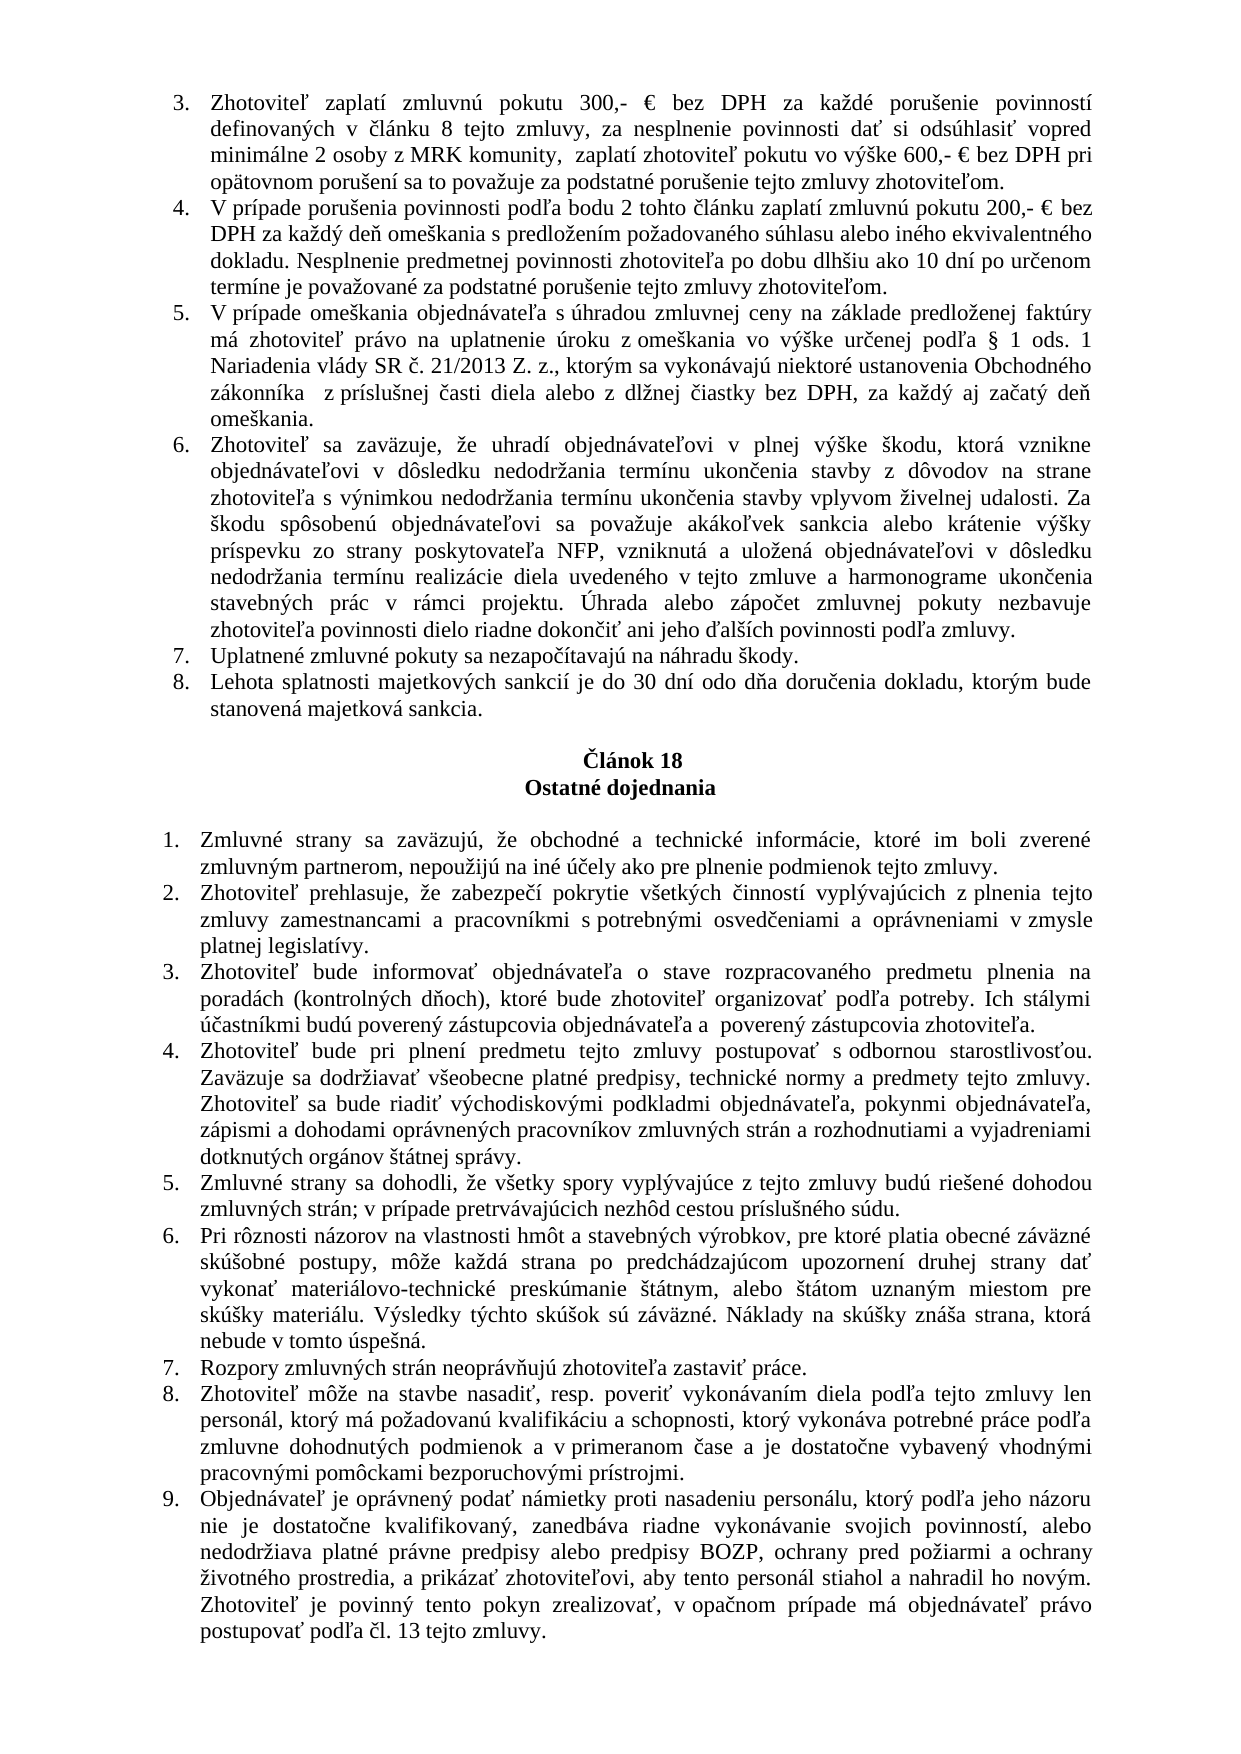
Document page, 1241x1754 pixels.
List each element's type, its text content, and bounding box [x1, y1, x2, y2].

list Zmluvné strany sa dohodli, že všetky spory vyplývajúce z tejto zmluvy budú riešené dohodou zmluvných strán; v prípade pretrvávajúcich nezhôd cestou príslušného súdu. [162, 1169, 1093, 1222]
list V prípade omeškania objednávateľa s úhradou zmluvnej ceny na základe predloženej faktúry má zhotoviteľ právo na uplatnenie úroku z omeškania vo výške určenej podľa § 1 ods. 1 Nariadenia vlády SR č. 21/2013 Z. z., ktorým sa vykonávajú niektoré ustanovenia Obchodného zákonníka z príslušnej časti diela alebo z dlžnej čiastky bez DPH, za každý aj začatý deň omeškania. [173, 299, 1093, 431]
list Lehota splatnosti majetkových sankcií je do 30 dní odo dňa doručenia dokladu, ktorým bude stanovená majetková sankcia. [173, 668, 1093, 721]
list Zhotoviteľ sa zaväzuje, že uhradí objednávateľovi v plnej výške škodu, ktorá vznikne objednávateľovi v dôsledku nedodržania termínu ukončenia stavby z dôvodov na strane zhotoviteľa s výnimkou nedodržania termínu ukončenia stavby vplyvom živelnej udalosti. Za škodu spôsobenú objednávateľovi sa považuje akákoľvek sankcia alebo krátenie výšky príspevku zo strany poskytovateľa NFP, vzniknutá a uložená objednávateľovi v dôsledku nedodržania termínu realizácie diela uvedeného v tejto zmluve a harmonograme ukončenia stavebných prác v rámci projektu. Úhrada alebo zápočet zmluvnej pokuty nezbavuje zhotoviteľa povinnosti dielo riadne dokončiť ani jeho ďalších povinnosti podľa zmluvy. [173, 431, 1093, 642]
list Zhotoviteľ môže na stavbe nasadiť, resp. poveriť vykonávaním diela podľa tejto zmluvy len personál, ktorý má požadovanú kvalifikáciu a schopnosti, ktorý vykonáva potrebné práce podľa zmluvne dohodnutých podmienok a v primeranom čase a je dostatočne vybavený vhodnými pracovnými pomôckami bezporuchovými prístrojmi. [162, 1380, 1093, 1485]
list Zhotoviteľ zaplatí zmluvnú pokutu 300,- € bez DPH za každé porušenie povinností definovaných v článku 8 tejto zmluvy, za nesplnenie povinnosti dať si odsúhlasiť vopred minimálne 2 osoby z MRK komunity, zaplatí zhotoviteľ pokutu vo výške 600,- € bez DPH pri opätovnom porušení sa to považuje za podstatné porušenie tejto zmluvy zhotoviteľom. [173, 89, 1093, 194]
text Článok 18 [173, 747, 1093, 774]
list V prípade porušenia povinnosti podľa bodu 2 tohto článku zaplatí zmluvnú pokutu 200,- € bez DPH za každý deň omeškania s predložením požadovaného súhlasu alebo iného ekvivalentného dokladu. Nesplnenie predmetnej povinnosti zhotoviteľa po dobu dlhšiu ako 10 dní po určenom termíne je považované za podstatné porušenie tejto zmluvy zhotoviteľom. [173, 194, 1093, 299]
list Zmluvné strany sa zaväzujú, že obchodné a technické informácie, ktoré im boli zverené zmluvným partnerom, nepoužijú na iné účely ako pre plnenie podmienok tejto zmluvy. [162, 827, 1093, 879]
list Zhotoviteľ bude informovať objednávateľa o stave rozpracovaného predmetu plnenia na poradách (kontrolných dňoch), ktoré bude zhotoviteľ organizovať podľa potreby. Ich stálymi účastníkmi budú poverený zástupcovia objednávateľa a poverený zástupcovia zhotoviteľa. [162, 958, 1093, 1037]
list Pri rôznosti názorov na vlastnosti hmôt a stavebných výrobkov, pre ktoré platia obecné záväzné skúšobné postupy, môže každá strana po predchádzajúcom upozornení druhej strany dať vykonať materiálovo-technické preskúmanie štátnym, alebo štátom uznaným miestom pre skúšky materiálu. Výsledky týchto skúšok sú záväzné. Náklady na skúšky znáša strana, ktorá nebude v tomto úspešná. [162, 1222, 1093, 1354]
list Zhotoviteľ bude pri plnení predmetu tejto zmluvy postupovať s odbornou starostlivosťou. Zaväzuje sa dodržiavať všeobecne platné predpisy, technické normy a predmety tejto zmluvy. Zhotoviteľ sa bude riadiť východiskovými podkladmi objednávateľa, pokynmi objednávateľa, zápismi a dohodami oprávnených pracovníkov zmluvných strán a rozhodnutiami a vyjadreniami dotknutých orgánov štátnej správy. [162, 1037, 1093, 1169]
list Objednávateľ je oprávnený podať námietky proti nasadeniu personálu, ktorý podľa jeho názoru nie je dostatočne kvalifikovaný, zanedbáva riadne vykonávanie svojich povinností, alebo nedodržiava platné právne predpisy alebo predpisy BOZP, ochrany pred požiarmi a ochrany životného prostredia, a prikázať zhotoviteľovi, aby tento personál stiahol a nahradil ho novým. Zhotoviteľ je povinný tento pokyn zrealizovať, v opačnom prípade má objednávateľ právo postupovať podľa čl. 13 tejto zmluvy. [162, 1485, 1093, 1643]
list Zhotoviteľ prehlasuje, že zabezpečí pokrytie všetkých činností vyplývajúcich z plnenia tejto zmluvy zamestnancami a pracovníkmi s potrebnými osvedčeniami a oprávneniami v zmysle platnej legislatívy. [162, 879, 1093, 958]
text Ostatné dojednania [148, 774, 1093, 800]
list Rozpory zmluvných strán neoprávňujú zhotoviteľa zastaviť práce. [162, 1354, 1093, 1380]
list Uplatnené zmluvné pokuty sa nezapočítavajú na náhradu škody. [173, 642, 1093, 668]
